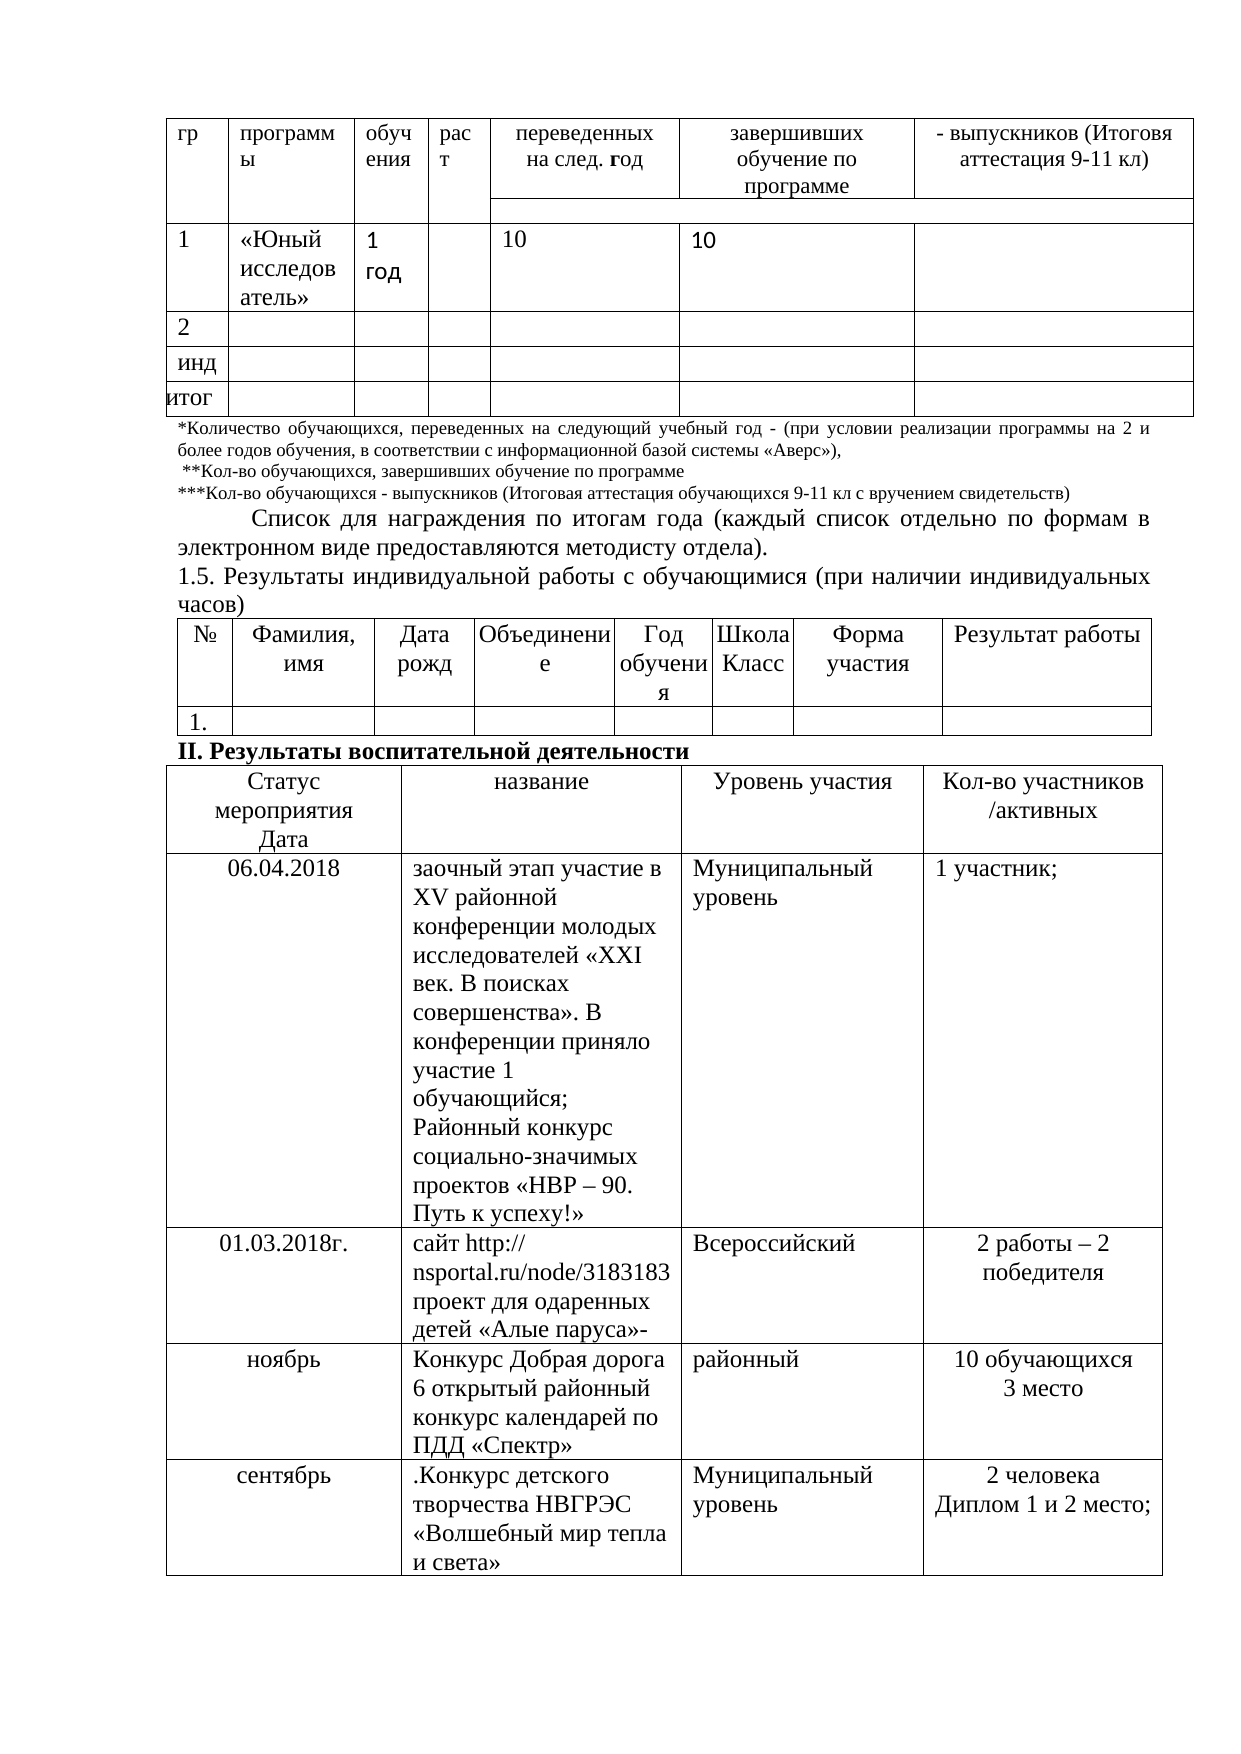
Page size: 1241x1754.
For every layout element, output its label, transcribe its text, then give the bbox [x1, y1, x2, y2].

table_cell [491, 199, 1193, 223]
table_cell Конкурс Добрая дорога 6 открытый районный конкурс календарей по ПДД «Спектр» [402, 1344, 681, 1459]
table_cell .Конкурс детского творчества НВГРЭС «Волшебный мир тепла и света» [402, 1460, 681, 1575]
table_header Объединение [475, 619, 614, 706]
table_cell [429, 224, 490, 311]
table_cell сайт http:// nsportal.ru/node/3183183 проект для одаренных детей «Алые паруса»- [402, 1228, 681, 1343]
table_cell [680, 347, 914, 381]
table_cell [178, 707, 232, 735]
table_header Фамилия, имя [233, 619, 374, 706]
table_header название [402, 766, 681, 852]
table_cell 2 [167, 312, 228, 346]
table_header Дата рожд [375, 619, 474, 706]
text 1.5. Результаты индивидуальной работы с обучающимися (при наличии индивидуальных часов) [177, 561, 1152, 618]
table_cell [615, 707, 712, 735]
table_cell районный [682, 1344, 923, 1459]
table_cell - выпускников (Итоговя аттестация 9-11 кл) [915, 119, 1193, 198]
table_cell [429, 347, 490, 381]
table_cell 1 [167, 224, 228, 311]
table_header № гр [167, 119, 228, 223]
table_cell 1 участник; [924, 854, 1162, 1227]
table_cell «Юный исследователь» [229, 224, 354, 311]
table_header Форма участия [794, 619, 942, 706]
table_cell Всероссийский [682, 1228, 923, 1343]
table_cell [355, 347, 428, 381]
table_cell 10 [680, 224, 914, 311]
text *Количество обучающихся, переведенных на следующий учебный год - (при условии реализации программы на 2 и более годов обучения, в соответствии с информационной базой системы «Аверс»), [177, 417, 1152, 460]
table_cell [229, 382, 354, 416]
table_cell [429, 312, 490, 346]
table_cell 2 человека Диплом 1 и 2 место; [924, 1460, 1162, 1575]
table_cell ноябрь [167, 1344, 401, 1459]
text Список для награждения по итогам года (каждый список отдельно по формам в электронном виде предоставляются методисту отдела). [177, 503, 1152, 561]
table_cell [915, 382, 1193, 416]
table_cell [375, 707, 474, 735]
text ***Кол-во обучающихся - выпускников (Итоговая аттестация обучающихся 9-11 кл с вручением свидетельств) [177, 482, 1152, 503]
table_cell [794, 707, 942, 735]
table_cell [713, 707, 793, 735]
table_header Результат работы [943, 619, 1151, 706]
table_header Уровень участия [682, 766, 923, 852]
table_header Год обучения [355, 119, 428, 223]
table_cell [491, 382, 679, 416]
table_header Статус мероприятия Дата [167, 766, 401, 852]
table_cell [915, 347, 1193, 381]
table_cell [491, 347, 679, 381]
table_header Название программы [229, 119, 354, 223]
table_cell 2 работы – 2 победителя [924, 1228, 1162, 1343]
table_header Возраст [429, 119, 490, 223]
table_cell [229, 347, 354, 381]
table_cell [943, 707, 1151, 735]
table_cell [355, 382, 428, 416]
table_cell Муниципальный уровень [682, 1460, 923, 1575]
table_cell [429, 382, 490, 416]
table_cell сентябрь [167, 1460, 401, 1575]
table_cell [680, 312, 914, 346]
table_cell заочный этап участие в XV районной конференции молодых исследователей «XXI век. В поисках совершенства». В конференции приняло участие 1 обучающийся; Районный конкурс социально-значимых проектов «НВР – 90. Путь к успеху!» [402, 854, 681, 1227]
table_cell переведенных на след. год [491, 119, 679, 198]
table_cell [491, 312, 679, 346]
table_cell инд [167, 347, 228, 381]
table_cell [680, 382, 914, 416]
table_cell завершивших обучение по программе [680, 119, 914, 198]
table_cell [233, 707, 374, 735]
table_cell [915, 312, 1193, 346]
table_header № [178, 619, 232, 706]
table_cell Муниципальный уровень [682, 854, 923, 1227]
table_cell 10 [491, 224, 679, 311]
table_cell [355, 312, 428, 346]
table_cell [475, 707, 614, 735]
table_cell 01.03.2018г. [167, 1228, 401, 1343]
table_cell [915, 224, 1193, 311]
table_cell 10 обучающихся 3 место [924, 1344, 1162, 1459]
table_cell итог [167, 382, 228, 416]
table_cell [229, 312, 354, 346]
table_header Школа Класс [713, 619, 793, 706]
text **Кол-во обучающихся, завершивших обучение по программе [177, 460, 1152, 482]
table_header Кол-во участников /активных [924, 766, 1162, 852]
text II. Результаты воспитательной деятельности [177, 736, 1152, 765]
table_cell 06.04.2018 [167, 854, 401, 1227]
table_cell 1 год [355, 224, 428, 311]
table_header Год обучения [615, 619, 712, 706]
